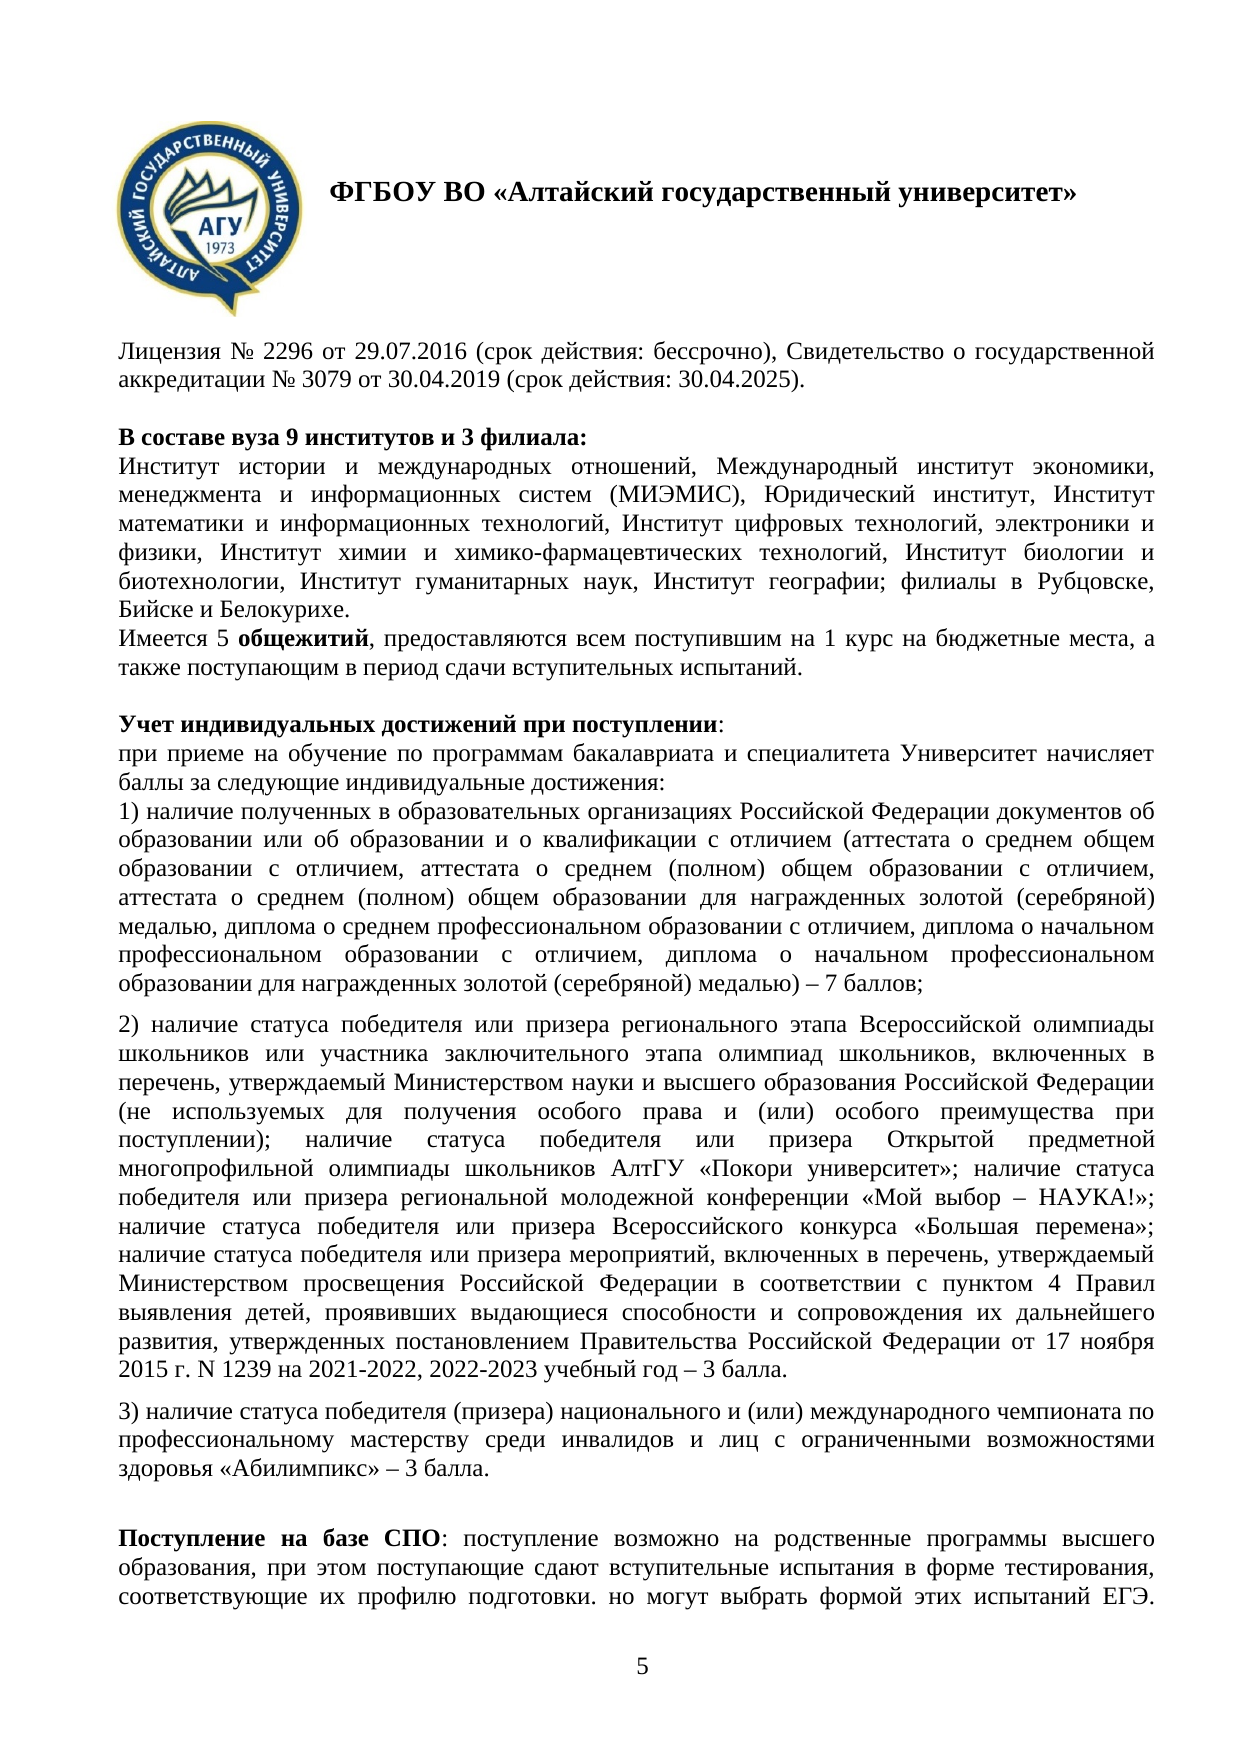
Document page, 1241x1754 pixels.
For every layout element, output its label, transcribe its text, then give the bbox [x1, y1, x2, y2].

table_cell В составе вуза 9 институтов и 3 филиала: Институт истории и международных отношений, Международный институт экономики, менеджмента и информационных систем (МИЭМИС), Юридический институт, Институт математики и информационных технологий, Институт цифровых технологий, электроники и физики, Институт химии и химико-фармацевтических технологий, Институт биологии и биотехнологии, Институт гуманитарных наук, Институт географии; филиалы в Рубцовске, Бийске и Белокурихе. [107, 422, 1167, 623]
picture [110, 121, 307, 317]
table_cell ФГБОУ ВО «Алтайский государственный университет» [107, 118, 1093, 317]
table_cell Имеется 5 общежитий, предоставляются всем поступившим на 1 курс на бюджетные места, а также поступающим в период сдачи вступительных испытаний. [107, 623, 1167, 709]
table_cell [107, 1523, 1167, 1609]
table_cell Учет индивидуальных достижений при поступлении: при приеме на обучение по программам бакалавриата и специалитета Университет начисляет баллы за следующие индивидуальные достижения: 1) наличие полученных в образовательных организациях Российской Федерации документов об образовании или об образовании и о квалификации с отличием (аттестата о среднем общем образовании с отличием, аттестата о среднем (полном) общем образовании с отличием, аттестата о среднем (полном) общем образовании для награжденных золотой (серебряной) медалью, диплома о среднем профессиональном образовании с отличием, диплома о начальном профессиональном образовании с отличием, диплома о начальном профессиональном образовании для награжденных золотой (серебряной) медалью) – 7 баллов; 2) наличие статуса победителя или призера регионального этапа Всероссийской олимпиады школьников или участника заключительного этапа олимпиад школьников, включенных в перечень, утверждаемый Министерством науки и высшего образования Российской Федерации (не используемых для получения особого права и (или) особого преимущества при поступлении); наличие статуса победителя или призера Открытой предметной многопрофильной олимпиады школьников АлтГУ «Покори университет»; наличие статуса победителя или призера региональной молодежной конференции «Мой выбор – НАУКА!»; наличие статуса победителя или призера Всероссийского конкурса «Большая перемена»; наличие статуса победителя или призера мероприятий, включенных в перечень, утверждаемый Министерством просвещения Российской Федерации в соответствии с пунктом 4 Правил выявления детей, проявивших выдающиеся способности и сопровождения их дальнейшего развития, утвержденных постановлением Правительства Российской Федерации от 17 ноября 2015 г. N 1239 на 2021-2022, 2022-2023 учебный год – 3 балла. 3) наличие статуса победителя (призера) национального и (или) международного чемпионата по профессиональному мастерству среди инвалидов и лиц с ограниченными возможностями здоровья «Абилимпикс» – 3 балла. [107, 710, 1167, 1523]
table_cell Лицензия № 2296 от 29.07.2016 (срок действия: бессрочно), Свидетельство о государственной аккредитации № 3079 от 30.04.2019 (срок действия: 30.04.2025). [107, 317, 1167, 422]
